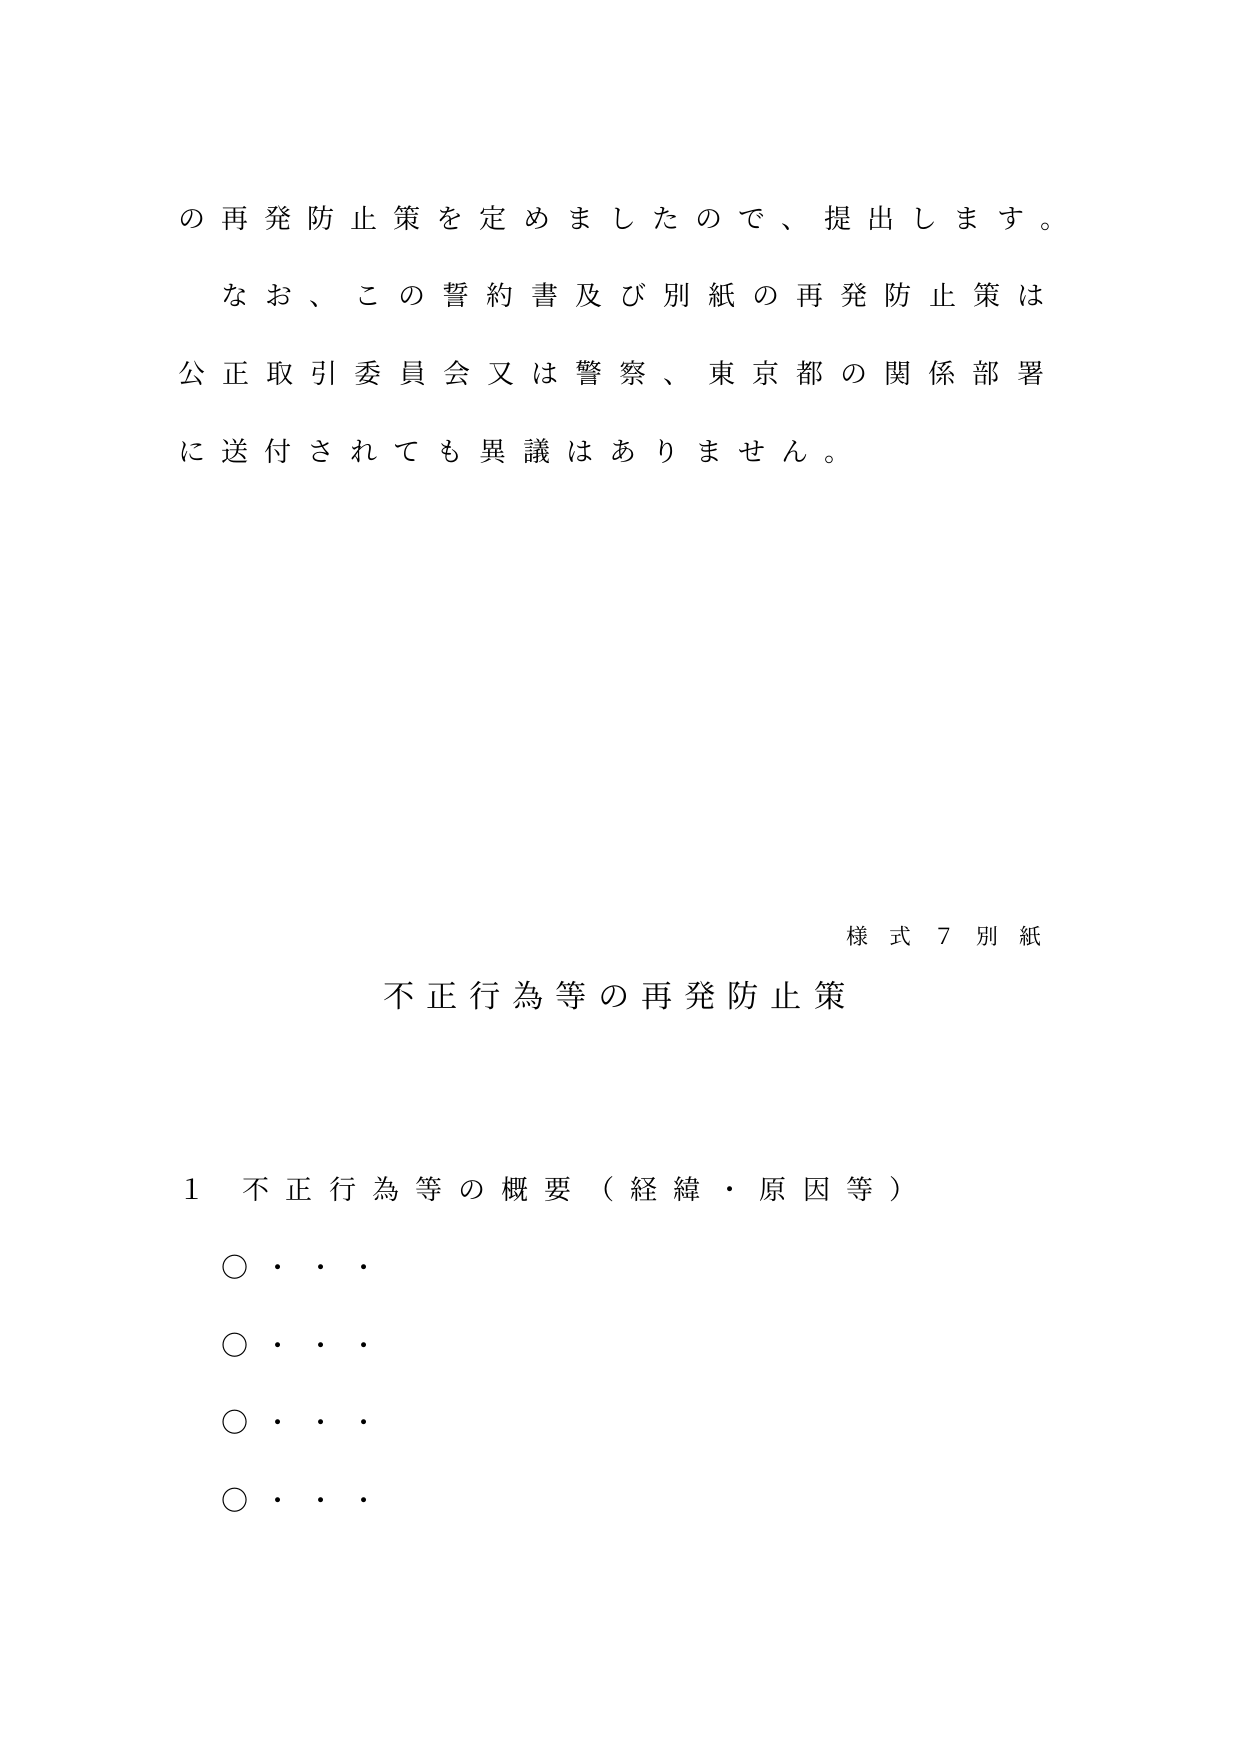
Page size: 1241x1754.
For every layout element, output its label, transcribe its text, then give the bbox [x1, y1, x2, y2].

text 様式７別紙 [178, 916, 1062, 955]
text 〇・・・ [178, 1460, 1062, 1537]
text 不正行為等の再発防止策 [178, 955, 1062, 1032]
text １ 不正行為等の概要（経緯・原因等） [178, 1149, 1062, 1227]
text なお、この誓約書及び別紙の再発防止策は公正取引委員会又は警察、東京都の関係部署に送付されても異議はありません。 [178, 255, 1062, 488]
text 〇・・・ [178, 1227, 1062, 1304]
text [178, 178, 1062, 255]
text 〇・・・ [178, 1304, 1062, 1382]
text 〇・・・ [178, 1382, 1062, 1460]
